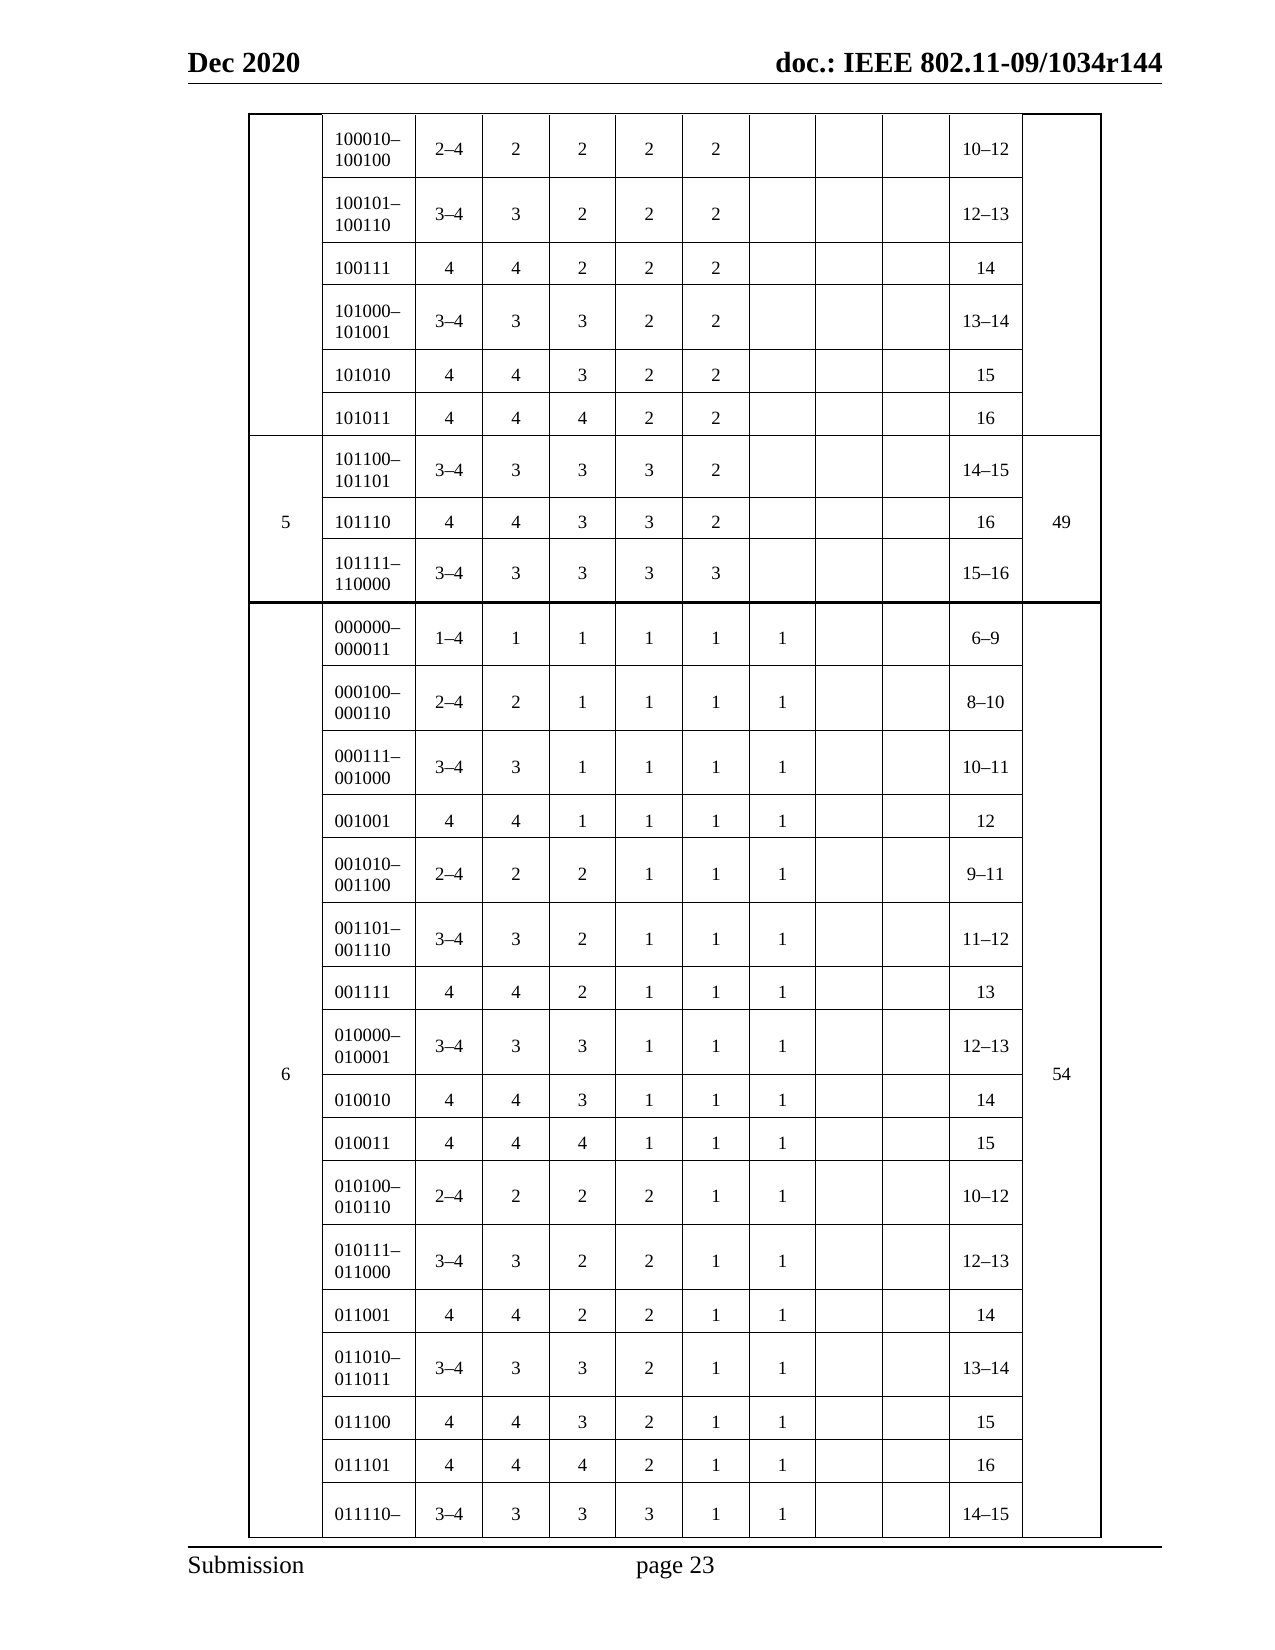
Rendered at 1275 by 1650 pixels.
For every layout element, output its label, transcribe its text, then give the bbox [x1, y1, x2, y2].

table_cell 2 [616, 350, 682, 392]
table_cell 4 [416, 1440, 482, 1482]
table_cell 16 [950, 393, 1022, 435]
table_cell 1 [750, 1483, 815, 1537]
table_cell 1 [683, 666, 749, 730]
table_cell 2 [550, 243, 615, 284]
table_cell 2 [482, 114, 549, 177]
table_cell [883, 838, 949, 902]
table_cell [882, 114, 949, 177]
table_cell 2 [550, 178, 615, 241]
table_cell 3 [683, 539, 749, 601]
table_cell [883, 1290, 949, 1331]
table_cell 2 [550, 903, 615, 966]
table_cell 14 [950, 1290, 1022, 1331]
table_cell 3 [616, 1483, 682, 1537]
table_cell 3 [483, 1483, 549, 1537]
table_cell 1 [750, 1075, 815, 1117]
table_cell 100111 [323, 243, 415, 284]
table_cell 1 [616, 1010, 682, 1074]
table_cell 2 [683, 436, 749, 497]
table_cell 1 [550, 795, 615, 837]
table_cell 4 [483, 1440, 549, 1482]
table_cell 4 [416, 1075, 482, 1117]
table_cell 3 [483, 1333, 549, 1396]
table_cell 100101–100110 [323, 178, 415, 241]
table_cell 011010–011011 [323, 1333, 415, 1396]
table_cell [816, 1161, 882, 1224]
table_cell 011100 [323, 1397, 415, 1439]
table_cell 3 [550, 539, 615, 601]
table_cell [883, 903, 949, 966]
table_cell 3–4 [416, 178, 482, 241]
table_cell 4 [483, 795, 549, 837]
table_cell 1 [750, 795, 815, 837]
table_cell [883, 795, 949, 837]
table_cell 1 [683, 604, 749, 665]
table_cell [816, 350, 882, 392]
table_cell 2 [616, 1225, 682, 1288]
table_cell [816, 1075, 882, 1117]
table_cell [883, 731, 949, 794]
table_cell 1 [750, 1225, 815, 1288]
table_cell [883, 350, 949, 392]
table_cell 3–4 [416, 1483, 482, 1537]
table_cell 2–4 [416, 666, 482, 730]
table_cell 3 [550, 1010, 615, 1074]
table_cell 10–12 [950, 1161, 1022, 1224]
table_cell 3–4 [416, 1333, 482, 1396]
table_cell 1 [750, 1333, 815, 1396]
table_cell 2 [616, 1397, 682, 1439]
table_cell [816, 838, 882, 902]
table_cell [750, 178, 815, 241]
table_cell 2 [483, 1161, 549, 1224]
table_cell [816, 903, 882, 966]
table_cell 3 [483, 178, 549, 241]
table_cell 001001 [323, 795, 415, 837]
table_cell 4 [416, 1118, 482, 1159]
table_cell 2 [616, 114, 682, 177]
table_cell 011001 [323, 1290, 415, 1331]
table_cell 1 [750, 1118, 815, 1159]
table_cell 14–15 [950, 1483, 1022, 1537]
table_cell [816, 967, 882, 1009]
table_cell [883, 666, 949, 730]
table_cell 1 [683, 838, 749, 902]
table_cell [883, 436, 949, 497]
table_cell 3 [550, 1075, 615, 1117]
table_cell [816, 243, 882, 284]
table_cell 4 [483, 243, 549, 284]
table_cell 1 [616, 795, 682, 837]
table_cell [750, 350, 815, 392]
table_cell 010011 [323, 1118, 415, 1159]
table_cell 6 [250, 604, 322, 1537]
table_cell 3–4 [416, 1010, 482, 1074]
table_cell 4 [483, 1118, 549, 1159]
table_cell 16 [950, 498, 1022, 538]
table_cell 12 [950, 795, 1022, 837]
table_cell 1 [683, 1290, 749, 1331]
table_cell 4 [416, 795, 482, 837]
table_cell [816, 393, 882, 435]
table_cell 14 [950, 1075, 1022, 1117]
table_cell 3–4 [416, 731, 482, 794]
table_cell 2 [683, 243, 749, 284]
table_cell 1 [683, 731, 749, 794]
table_cell [883, 178, 949, 241]
table_cell 1 [616, 604, 682, 665]
table_cell 4 [483, 1397, 549, 1439]
table_cell 3 [616, 498, 682, 538]
table_cell 15–16 [950, 539, 1022, 601]
table_cell 1 [750, 604, 815, 665]
table_cell [750, 393, 815, 435]
table_cell [750, 539, 815, 601]
table_cell 1 [750, 1010, 815, 1074]
table_cell 000111–001000 [323, 731, 415, 794]
table_cell 1 [683, 1161, 749, 1224]
table_cell 3–4 [416, 285, 482, 349]
table_cell [816, 114, 882, 177]
table_cell 3 [550, 285, 615, 349]
table_cell 101000–101001 [323, 285, 415, 349]
table_cell [883, 1333, 949, 1396]
table_cell 2 [616, 243, 682, 284]
table_cell 101010 [323, 350, 415, 392]
table_cell 54 [1023, 604, 1100, 1537]
table_cell 2 [616, 1161, 682, 1224]
table_cell 1 [683, 1010, 749, 1074]
table_cell [883, 498, 949, 538]
table_cell 3 [550, 498, 615, 538]
table_cell [883, 604, 949, 665]
table_cell 1 [616, 838, 682, 902]
table_cell [816, 1225, 882, 1288]
table_cell 1 [750, 903, 815, 966]
table_cell 3–4 [416, 539, 482, 601]
table_cell 011110–011111 [323, 1483, 415, 1537]
table_cell [749, 114, 816, 177]
table_cell [816, 1483, 882, 1537]
table_cell 3 [483, 285, 549, 349]
table_cell 1 [550, 731, 615, 794]
table_cell 2 [683, 350, 749, 392]
table_cell 101111–110000 [323, 539, 415, 601]
table_cell 011101 [323, 1440, 415, 1482]
table_cell [816, 1290, 882, 1331]
table_cell [816, 731, 882, 794]
table_cell 1–4 [416, 604, 482, 665]
table_cell 4 [483, 1290, 549, 1331]
table_cell 001111 [323, 967, 415, 1009]
table_cell 2 [683, 285, 749, 349]
table_cell 1 [683, 1483, 749, 1537]
table_cell 1 [616, 731, 682, 794]
table_cell 2 [616, 393, 682, 435]
table_cell [816, 1440, 882, 1482]
table_cell [816, 1397, 882, 1439]
table_cell [816, 666, 882, 730]
table_cell 2 [483, 838, 549, 902]
table_cell 2 [683, 393, 749, 435]
table_cell 14 [950, 243, 1022, 284]
table_cell 11–12 [950, 903, 1022, 966]
table_cell 1 [750, 1161, 815, 1224]
table_cell 4 [483, 393, 549, 435]
table_cell 1 [683, 1118, 749, 1159]
table_cell 1 [750, 1440, 815, 1482]
table_cell 4 [416, 393, 482, 435]
table_cell [816, 436, 882, 497]
table_cell 1 [683, 795, 749, 837]
table_cell 000000–000011 [323, 604, 415, 665]
table_cell 2 [682, 114, 749, 177]
table_cell 1 [683, 967, 749, 1009]
table_cell 1 [683, 1333, 749, 1396]
table_cell 5 [250, 436, 322, 601]
table_cell 1 [683, 1075, 749, 1117]
table_cell 15 [950, 350, 1022, 392]
table_cell [883, 967, 949, 1009]
table_cell 1 [750, 731, 815, 794]
table_cell 12–13 [950, 178, 1022, 241]
table_cell 2 [616, 178, 682, 241]
table_cell 2 [683, 178, 749, 241]
table_cell 3 [483, 1010, 549, 1074]
table_cell 1 [683, 1397, 749, 1439]
table_cell 1 [750, 1290, 815, 1331]
table_cell 13–14 [950, 285, 1022, 349]
table_cell 001010–001100 [323, 838, 415, 902]
table_cell 10–11 [950, 731, 1022, 794]
table_cell [816, 1118, 882, 1159]
table_cell 101100–101101 [323, 436, 415, 497]
table_cell 1 [483, 604, 549, 665]
table_cell 1 [750, 967, 815, 1009]
table_cell 1 [683, 1225, 749, 1288]
table_cell [816, 178, 882, 241]
table_cell 3 [483, 1225, 549, 1288]
table_cell 12–13 [950, 1010, 1022, 1074]
table_cell [883, 285, 949, 349]
table_cell [816, 1333, 882, 1396]
table_cell [883, 1225, 949, 1288]
table_cell 1 [750, 838, 815, 902]
table_cell 1 [550, 666, 615, 730]
table_cell 1 [616, 666, 682, 730]
table_cell 1 [616, 903, 682, 966]
table_cell 001101–001110 [323, 903, 415, 966]
table_cell [883, 393, 949, 435]
table_cell 16 [950, 1440, 1022, 1482]
table_cell 1 [683, 903, 749, 966]
table_cell 000100–000110 [323, 666, 415, 730]
table_cell 101011 [323, 393, 415, 435]
table_cell [883, 1118, 949, 1159]
table_cell [750, 498, 815, 538]
table_cell 13 [950, 967, 1022, 1009]
table_cell 15 [950, 1118, 1022, 1159]
table_cell 3 [483, 539, 549, 601]
table_cell 4 [483, 350, 549, 392]
table_cell [883, 539, 949, 601]
table_cell 3 [483, 903, 549, 966]
table_cell [883, 1010, 949, 1074]
table_cell 2 [550, 838, 615, 902]
table_cell 6–9 [950, 604, 1022, 665]
table_cell 3 [483, 731, 549, 794]
table_cell 3 [616, 436, 682, 497]
table_cell 2–4 [416, 1161, 482, 1224]
table_cell 10–12 [949, 114, 1022, 177]
table_cell 3 [550, 1483, 615, 1537]
table_cell 1 [683, 1440, 749, 1482]
table_cell 2 [616, 285, 682, 349]
table_cell [883, 1397, 949, 1439]
table_cell 1 [750, 666, 815, 730]
table_cell 1 [616, 1075, 682, 1117]
table_cell 4 [416, 243, 482, 284]
table_cell 8–10 [950, 666, 1022, 730]
table_cell 010111–011000 [323, 1225, 415, 1288]
table_cell 010100–010110 [323, 1161, 415, 1224]
table_cell 2 [549, 114, 616, 177]
table_cell 4 [550, 393, 615, 435]
table_cell 100010–100100 [322, 114, 416, 177]
table_cell 49 [1023, 436, 1100, 601]
table_cell [750, 436, 815, 497]
table_cell 3–4 [416, 1225, 482, 1288]
table_cell [883, 243, 949, 284]
table_cell [883, 1483, 949, 1537]
table_cell 3–4 [416, 436, 482, 497]
table_cell 3 [550, 436, 615, 497]
table_cell 4 [550, 1440, 615, 1482]
table_cell [883, 1161, 949, 1224]
table_cell [750, 243, 815, 284]
table_cell 010000–010001 [323, 1010, 415, 1074]
table_cell 2 [616, 1333, 682, 1396]
table_cell 2 [550, 1225, 615, 1288]
table_cell 4 [483, 967, 549, 1009]
table_cell 1 [550, 604, 615, 665]
table_cell 3 [550, 350, 615, 392]
table_cell 3 [483, 436, 549, 497]
table_cell 4 [416, 350, 482, 392]
table_cell 2 [616, 1290, 682, 1331]
table_cell 12–13 [950, 1225, 1022, 1288]
table_cell [816, 795, 882, 837]
table_cell [750, 285, 815, 349]
table_cell 13–14 [950, 1333, 1022, 1396]
table_cell [883, 1075, 949, 1117]
table_cell [883, 1440, 949, 1482]
table_cell 3 [550, 1333, 615, 1396]
table_cell 4 [416, 1290, 482, 1331]
table_cell 15 [950, 1397, 1022, 1439]
table_cell 2 [550, 1290, 615, 1331]
table_cell [816, 498, 882, 538]
table_cell 010010 [323, 1075, 415, 1117]
table_cell 2 [683, 498, 749, 538]
table_cell 4 [550, 1118, 615, 1159]
table_cell [816, 604, 882, 665]
table_cell 9–11 [950, 838, 1022, 902]
table_cell [816, 1010, 882, 1074]
table_cell 1 [750, 1397, 815, 1439]
table_cell [816, 285, 882, 349]
table_cell 4 [416, 967, 482, 1009]
table_cell 14–15 [950, 436, 1022, 497]
table_cell 2 [616, 1440, 682, 1482]
table_cell 4 [483, 498, 549, 538]
table_cell 3 [616, 539, 682, 601]
table_cell 2 [550, 967, 615, 1009]
table_cell 2–4 [416, 838, 482, 902]
table_cell 4 [483, 1075, 549, 1117]
table_cell 4 [416, 498, 482, 538]
table_cell 4 [416, 1397, 482, 1439]
table_cell 2 [483, 666, 549, 730]
table_cell 3–4 [416, 903, 482, 966]
table_cell [816, 539, 882, 601]
table_cell 101110 [323, 498, 415, 538]
table_cell 2 [550, 1161, 615, 1224]
table_cell 1 [616, 1118, 682, 1159]
table_cell 1 [616, 967, 682, 1009]
table_cell 3 [550, 1397, 615, 1439]
table_cell 2–4 [416, 114, 482, 177]
